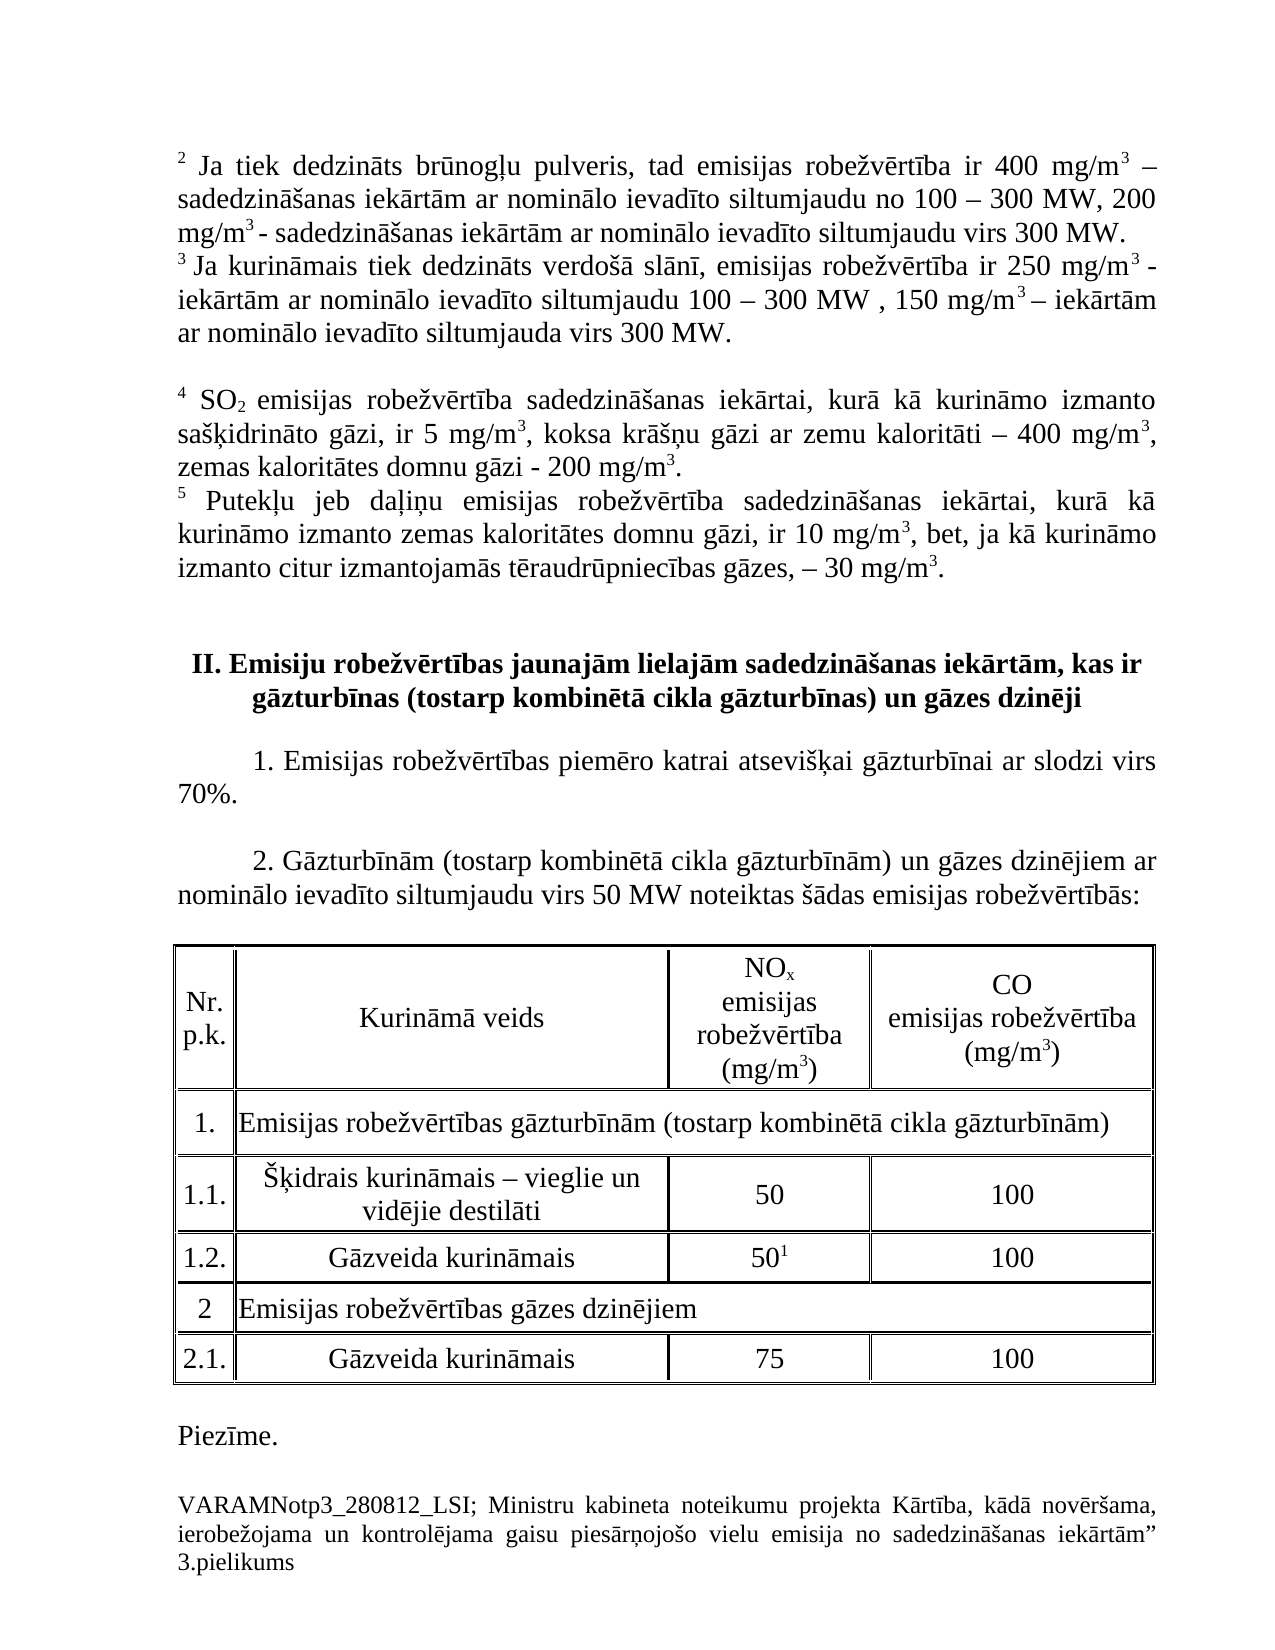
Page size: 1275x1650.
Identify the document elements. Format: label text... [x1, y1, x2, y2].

text II. Emisiju robežvērtības jaunajām lielajām sadedzināšanas iekārtām, kas ir gāzturbīnas (tostarp kombinētā cikla gāzturbīnas) un gāzes dzinēji [177, 646, 1157, 713]
text 2. Gāzturbīnām (tostarp kombinētā cikla gāzturbīnām) un gāzes dzinējiem ar nominālo ievadīto siltumjaudu virs 50 MW noteiktas šādas emisijas robežvērtībās: [177, 843, 1157, 910]
table_cell 1.2. [176, 1230, 233, 1281]
table_header NOx emisijas robežvērtība (mg/m3) [668, 947, 871, 1088]
table_cell 501 [670, 1234, 869, 1281]
text 3 Ja kurināmais tiek dedzināts verdošā slānī, emisijas robežvērtība ir 250 mg/m3 - iekārtām ar nominālo ievadīto siltumjaudu 100 – 300 MW , 150 mg/m3 – iekārtām ar nominālo ievadīto siltumjauda virs 300 MW. [177, 248, 1157, 349]
table_cell Gāzveida kurināmais [235, 1335, 668, 1381]
table_cell 100 [871, 1331, 1153, 1381]
table_cell 75 [668, 1335, 871, 1381]
table_cell 1.1. [174, 1154, 235, 1230]
table_cell 50 [670, 1157, 869, 1230]
table_cell 1. [174, 1088, 235, 1154]
table_cell Šķidrais kurināmais – vieglie un vidējie destilāti [237, 1157, 667, 1230]
table_cell Emisijas robežvērtības gāzes dzinējiem [237, 1281, 1152, 1331]
text 4 SO2 emisijas robežvērtība sadedzināšanas iekārtai, kurā kā kurināmo izmanto sašķidrināto gāzi, ir 5 mg/m3, koksa krāšņu gāzi ar zemu kaloritāti – 400 mg/m3, zemas kaloritātes domnu gāzi - 200 mg/m3. [177, 382, 1157, 483]
table_cell Emisijas robežvērtības gāzturbīnām (tostarp kombinētā cikla gāzturbīnām) [235, 1088, 1154, 1154]
text 1. Emisijas robežvērtības piemēro katrai atsevišķai gāzturbīnai ar slodzi virs 70%. [177, 743, 1157, 810]
table_header CO emisijas robežvērtība (mg/m3) [871, 947, 1152, 1088]
text 5 Putekļu jeb daļiņu emisijas robežvērtība sadedzināšanas iekārtai, kurā kā kurināmo izmanto zemas kaloritātes domnu gāzi, ir 10 mg/m3, bet, ja kā kurināmo izmanto citur izmantojamās tēraudrūpniecības gāzes, – 30 mg/m3. [177, 483, 1157, 584]
table_cell Gāzveida kurināmais [237, 1234, 667, 1281]
text Piezīme. [177, 1418, 1157, 1452]
table_cell 100 [871, 1154, 1154, 1230]
table_header Nr. p.k. [176, 946, 235, 1088]
table_cell 100 [872, 1230, 1153, 1281]
table_cell 2.1. [176, 1331, 235, 1381]
table_header Kurināmā veids [235, 947, 668, 1088]
table_cell 2 [176, 1281, 233, 1331]
text 2 Ja tiek dedzināts brūnogļu pulveris, tad emisijas robežvērtība ir 400 mg/m3 – sadedzināšanas iekārtām ar nominālo ievadīto siltumjaudu no 100 – 300 MW, 200 mg/m3 - sadedzināšanas iekārtām ar nominālo ievadīto siltumjaudu virs 300 MW. [177, 148, 1157, 248]
